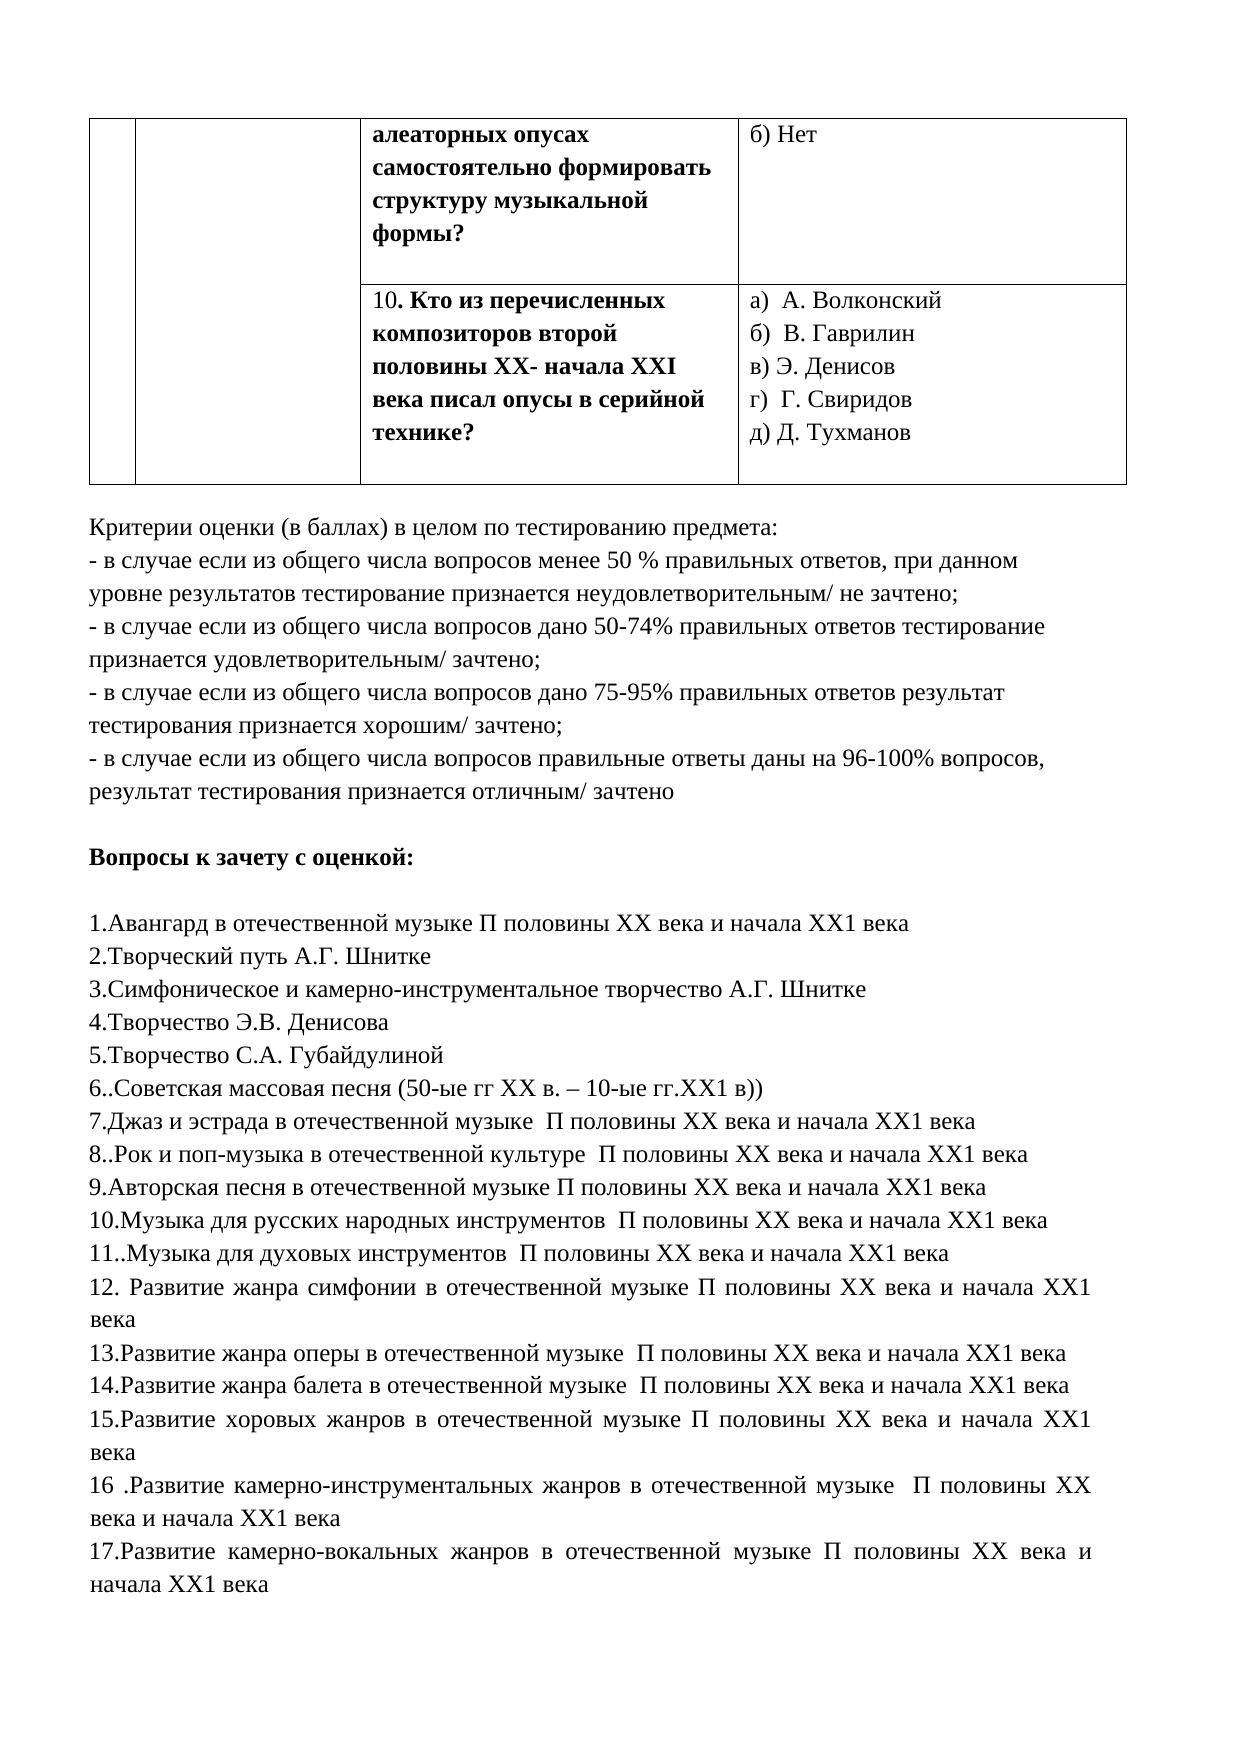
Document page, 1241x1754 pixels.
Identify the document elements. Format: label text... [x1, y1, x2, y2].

text 3.Симфоническое и камерно-инструментальное творчество А.Г. Шнитке [89, 974, 1092, 1003]
text Вопросы к зачету с оценкой: [89, 842, 1092, 871]
table_cell 10. Кто из перечисленных композиторов второй половины ХХ- начала ХХI века писал опусы в серийной технике? [361, 285, 738, 483]
text 13.Развитие жанра оперы в отечественной музыке П половины ХХ века и начала ХХ1 века [89, 1338, 1092, 1366]
text 11..Музыка для духовых инструментов П половины ХХ века и начала ХХ1 века [89, 1238, 1092, 1267]
text 7.Джаз и эстрада в отечественной музыке П половины ХХ века и начала ХХ1 века [89, 1106, 1092, 1135]
text 8..Рок и поп-музыка в отечественной культуре П половины ХХ века и начала ХХ1 века [89, 1139, 1092, 1168]
text - в случае если из общего числа вопросов дано 75-95% правильных ответов результат тестирования признается хорошим/ зачтено; [89, 677, 1092, 739]
text - в случае если из общего числа вопросов дано 50-74% правильных ответов тестирование признается удовлетворительным/ зачтено; [89, 611, 1092, 673]
text 6..Советская массовая песня (50-ые гг ХХ в. – 10-ые гг.ХХ1 в)) [89, 1073, 1092, 1102]
text 12. Развитие жанра симфонии в отечественной музыке П половины ХХ века и начала ХХ1 века [89, 1272, 1092, 1333]
text 9.Авторская песня в отечественной музыке П половины ХХ века и начала ХХ1 века [89, 1172, 1092, 1201]
text 1.Авангард в отечественной музыке П половины ХХ века и начала ХХ1 века [89, 908, 1092, 937]
text 10.Музыка для русских народных инструментов П половины ХХ века и начала ХХ1 века [89, 1206, 1092, 1234]
text - в случае если из общего числа вопросов менее 50 % правильных ответов, при данном уровне результатов тестирование признается неудовлетворительным/ не зачтено; [89, 545, 1092, 607]
text 5.Творчество С.А. Губайдулиной [89, 1040, 1092, 1069]
table_cell а) Да б) Нет [739, 119, 1126, 284]
text 14.Развитие жанра балета в отечественной музыке П половины ХХ века и начала ХХ1 века [89, 1371, 1092, 1399]
text 16 .Развитие камерно-инструментальных жанров в отечественной музыке П половины ХХ века и начала ХХ1 века [89, 1470, 1092, 1531]
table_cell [361, 119, 738, 284]
text 15.Развитие хоровых жанров в отечественной музыке П половины ХХ века и начала ХХ1 века [89, 1404, 1092, 1465]
text 17.Развитие камерно-вокальных жанров в отечественной музыке П половины ХХ века и начала ХХ1 века [89, 1536, 1092, 1597]
text 4.Творчество Э.В. Денисова [89, 1007, 1092, 1036]
text 2.Творческий путь А.Г. Шнитке [89, 941, 1092, 970]
table_cell а) А. Волконский б) В. Гаврилин в) Э. Денисов г) Г. Свиридов д) Д. Тухманов [739, 285, 1126, 483]
text - в случае если из общего числа вопросов правильные ответы даны на 96-100% вопросов, результат тестирования признается отличным/ зачтено [89, 743, 1092, 805]
text Критерии оценки (в баллах) в целом по тестированию предмета: [89, 512, 1092, 541]
